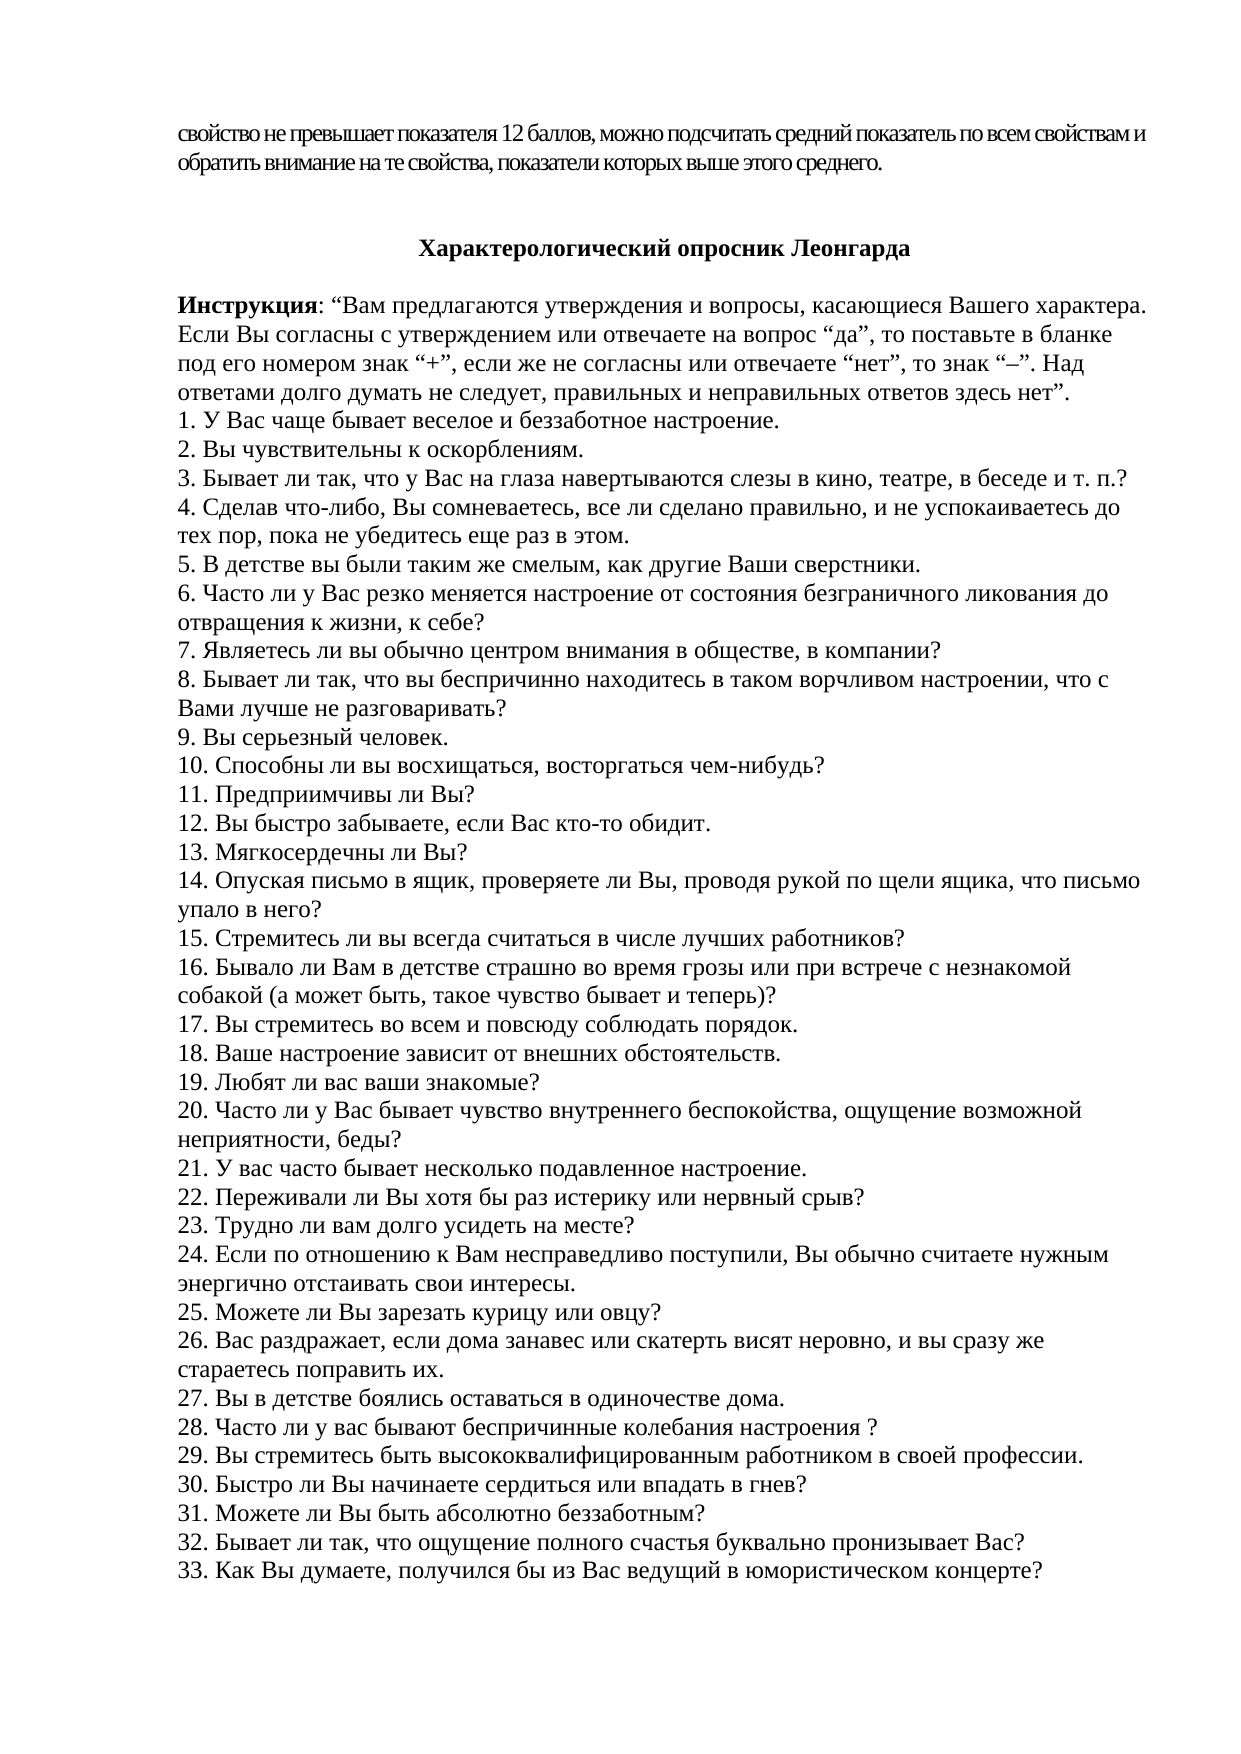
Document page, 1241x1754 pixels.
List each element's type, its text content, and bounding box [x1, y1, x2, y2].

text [177, 118, 1152, 176]
text 23. Трудно ли вам долго усидеть на месте? [177, 1211, 1152, 1239]
text 2. Вы чувствительны к оскорблениям. [177, 434, 1152, 463]
text 22. Переживали ли Вы хотя бы раз истерику или нервный срыв? [177, 1182, 1152, 1211]
text Характерологический опросник Леонгарда [177, 233, 1152, 262]
text Инструкция: “Вам предлагаются утверждения и вопросы, касающиеся Вашего характера. Если Вы согласны с утверждением или отвечаете на вопрос “да”, то поставьте в бланке под его номером знак “+”, если же не согласны или отвечаете “нет”, то знак “–”. Над ответами долго думать не следует, правильных и неправильных ответов здесь нет”. [177, 291, 1152, 406]
text 11. Предприимчивы ли Вы? [177, 779, 1152, 808]
text 33. Как Вы думаете, получился бы из Вас ведущий в юмористическом концерте? [177, 1556, 1152, 1584]
text 31. Можете ли Вы быть абсолютно беззаботным? [177, 1498, 1152, 1527]
text 15. Стремитесь ли вы всегда считаться в числе лучших работников? [177, 923, 1152, 952]
text 5. В детстве вы были таким же смелым, как другие Ваши сверстники. [177, 549, 1152, 578]
text 32. Бывает ли так, что ощущение полного счастья буквально пронизывает Вас? [177, 1527, 1152, 1556]
text 9. Вы серьезный человек. [177, 722, 1152, 751]
text 12. Вы быстро забываете, если Вас кто-то обидит. [177, 808, 1152, 837]
text 26. Вас раздражает, если дома занавес или скатерть висят неровно, и вы сразу же стараетесь поправить их. [177, 1326, 1152, 1383]
text 13. Мягкосердечны ли Вы? [177, 837, 1152, 866]
text 14. Опуская письмо в ящик, проверяете ли Вы, проводя рукой по щели ящика, что письмо упало в него? [177, 866, 1152, 923]
text 29. Вы стремитесь быть высококвалифицированным работником в своей профессии. [177, 1441, 1152, 1469]
text 4. Сделав что-либо, Вы сомневаетесь, все ли сделано правильно, и не успокаиваетесь до тех пор, пока не убедитесь еще раз в этом. [177, 492, 1152, 549]
text 25. Можете ли Вы зарезать курицу или овцу? [177, 1297, 1152, 1326]
text 16. Бывало ли Вам в детстве страшно во время грозы или при встрече с незнакомой собакой (а может быть, такое чувство бывает и теперь)? [177, 952, 1152, 1009]
text 1. У Вас чаще бывает веселое и беззаботное настроение. [177, 406, 1152, 434]
text 30. Быстро ли Вы начинаете сердиться или впадать в гнев? [177, 1469, 1152, 1498]
text 17. Вы стремитесь во всем и повсюду соблюдать порядок. [177, 1009, 1152, 1038]
text 28. Часто ли у вас бывают беспричинные колебания настроения ? [177, 1412, 1152, 1441]
text 21. У вас часто бывает несколько подавленное настроение. [177, 1153, 1152, 1182]
text 7. Являетесь ли вы обычно центром внимания в обществе, в компании? [177, 636, 1152, 664]
text 18. Ваше настроение зависит от внешних обстоятельств. [177, 1038, 1152, 1067]
text 24. Если по отношению к Вам несправедливо поступили, Вы обычно считаете нужным энергично отстаивать свои интересы. [177, 1239, 1152, 1297]
text 10. Способны ли вы восхищаться, восторгаться чем-нибудь? [177, 751, 1152, 779]
text 19. Любят ли вас ваши знакомые? [177, 1067, 1152, 1096]
text 6. Часто ли у Вас резко меняется настроение от состояния безграничного ликования до отвращения к жизни, к себе? [177, 578, 1152, 636]
text 20. Часто ли у Вас бывает чувство внутреннего беспокойства, ощущение возможной неприятности, беды? [177, 1096, 1152, 1153]
text 3. Бывает ли так, что у Вас на глаза навертываются слезы в кино, театре, в беседе и т. п.? [177, 463, 1152, 492]
text 27. Вы в детстве боялись оставаться в одиночестве дома. [177, 1383, 1152, 1412]
text 8. Бывает ли так, что вы беспричинно находитесь в таком ворчливом настроении, что с Вами лучше не разговаривать? [177, 664, 1152, 722]
